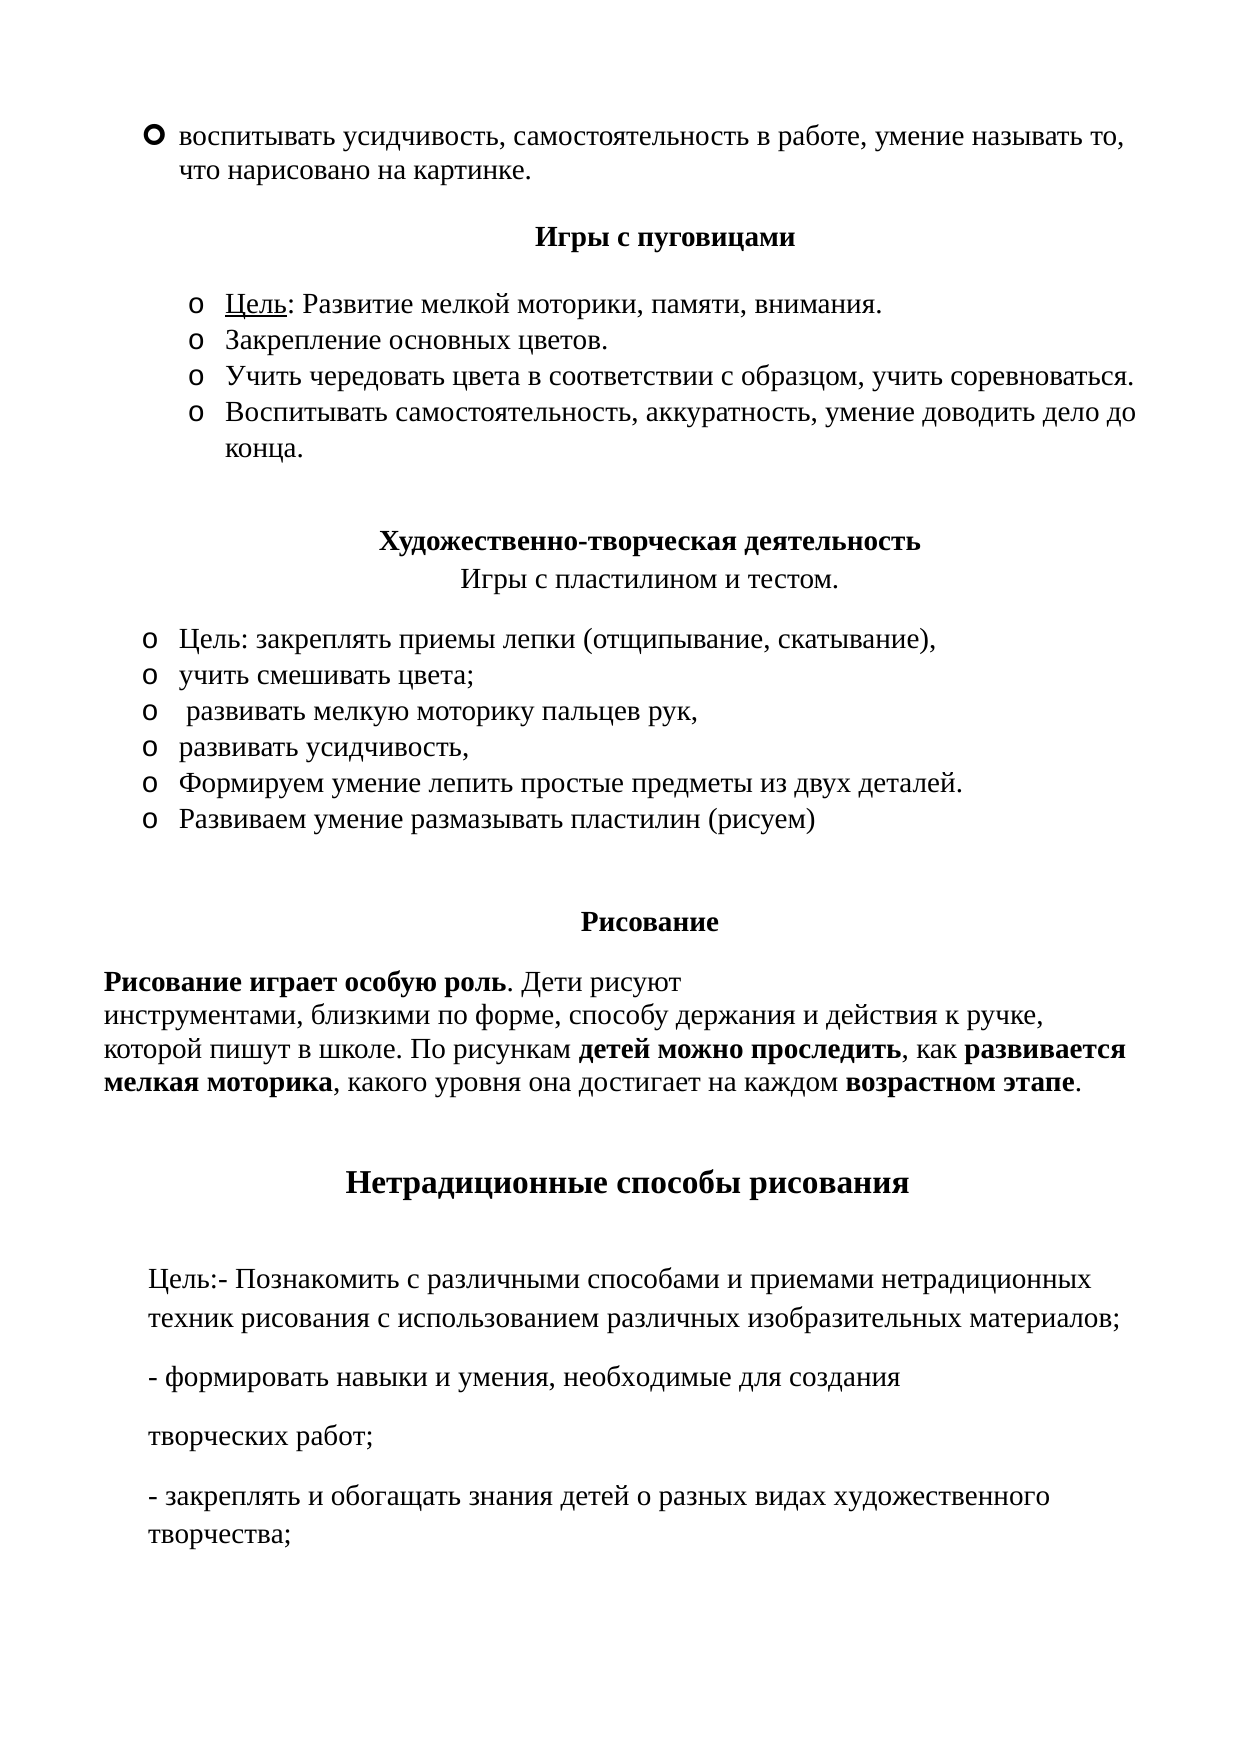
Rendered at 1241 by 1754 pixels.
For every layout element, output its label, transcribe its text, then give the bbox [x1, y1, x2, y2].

text творческих работ; [148, 1418, 1152, 1452]
list воспитывать усидчивость, самостоятельность в работе, умение называть то, что нарисовано на картинке. [141, 118, 1152, 185]
list Учить чередовать цвета в соответствии с образцом, учить соревноваться. [187, 358, 1152, 394]
list Формируем умение лепить простые предметы из двух деталей. [141, 765, 1152, 801]
list Развиваем умение размазывать пластилин (рисуем) [141, 801, 1152, 837]
text Рисование [148, 904, 1152, 938]
text которой пишут в школе. По рисункам детей можно проследить, как развивается [103, 1031, 1152, 1064]
list Цель: закреплять приемы лепки (отщипывание, скатывание), [141, 621, 1152, 657]
text - формировать навыки и умения, необходимые для создания [148, 1359, 1152, 1393]
text инструментами, близкими по форме, способу держания и действия к ручке, [103, 997, 1152, 1031]
list развивать мелкую моторику пальцев рук, [141, 693, 1152, 729]
list развивать усидчивость, [141, 729, 1152, 765]
list Игры с пуговицами [178, 219, 1152, 252]
list учить смешивать цвета; [141, 657, 1152, 693]
text Художественно-творческая деятельность Игры с пластилином и тестом. [148, 523, 1152, 595]
list Воспитывать самостоятельность, аккуратность, умение доводить дело до конца. [187, 394, 1152, 464]
text Цель:- Познакомить с различными способами и приемами нетрадиционных техник рисования с использованием различных изобразительных материалов; [148, 1261, 1152, 1333]
text мелкая моторика, какого уровня она достигает на каждом возрастном этапе. [103, 1064, 1152, 1098]
text Нетрадиционные способы рисования [103, 1163, 1152, 1201]
text - закреплять и обогащать знания детей о разных видах художественного творчества; [148, 1478, 1152, 1550]
list Цель: Развитие мелкой моторики, памяти, внимания. [187, 286, 1152, 322]
list Закрепление основных цветов. [187, 322, 1152, 358]
text Рисование играет особую роль. Дети рисуют [103, 964, 1152, 997]
